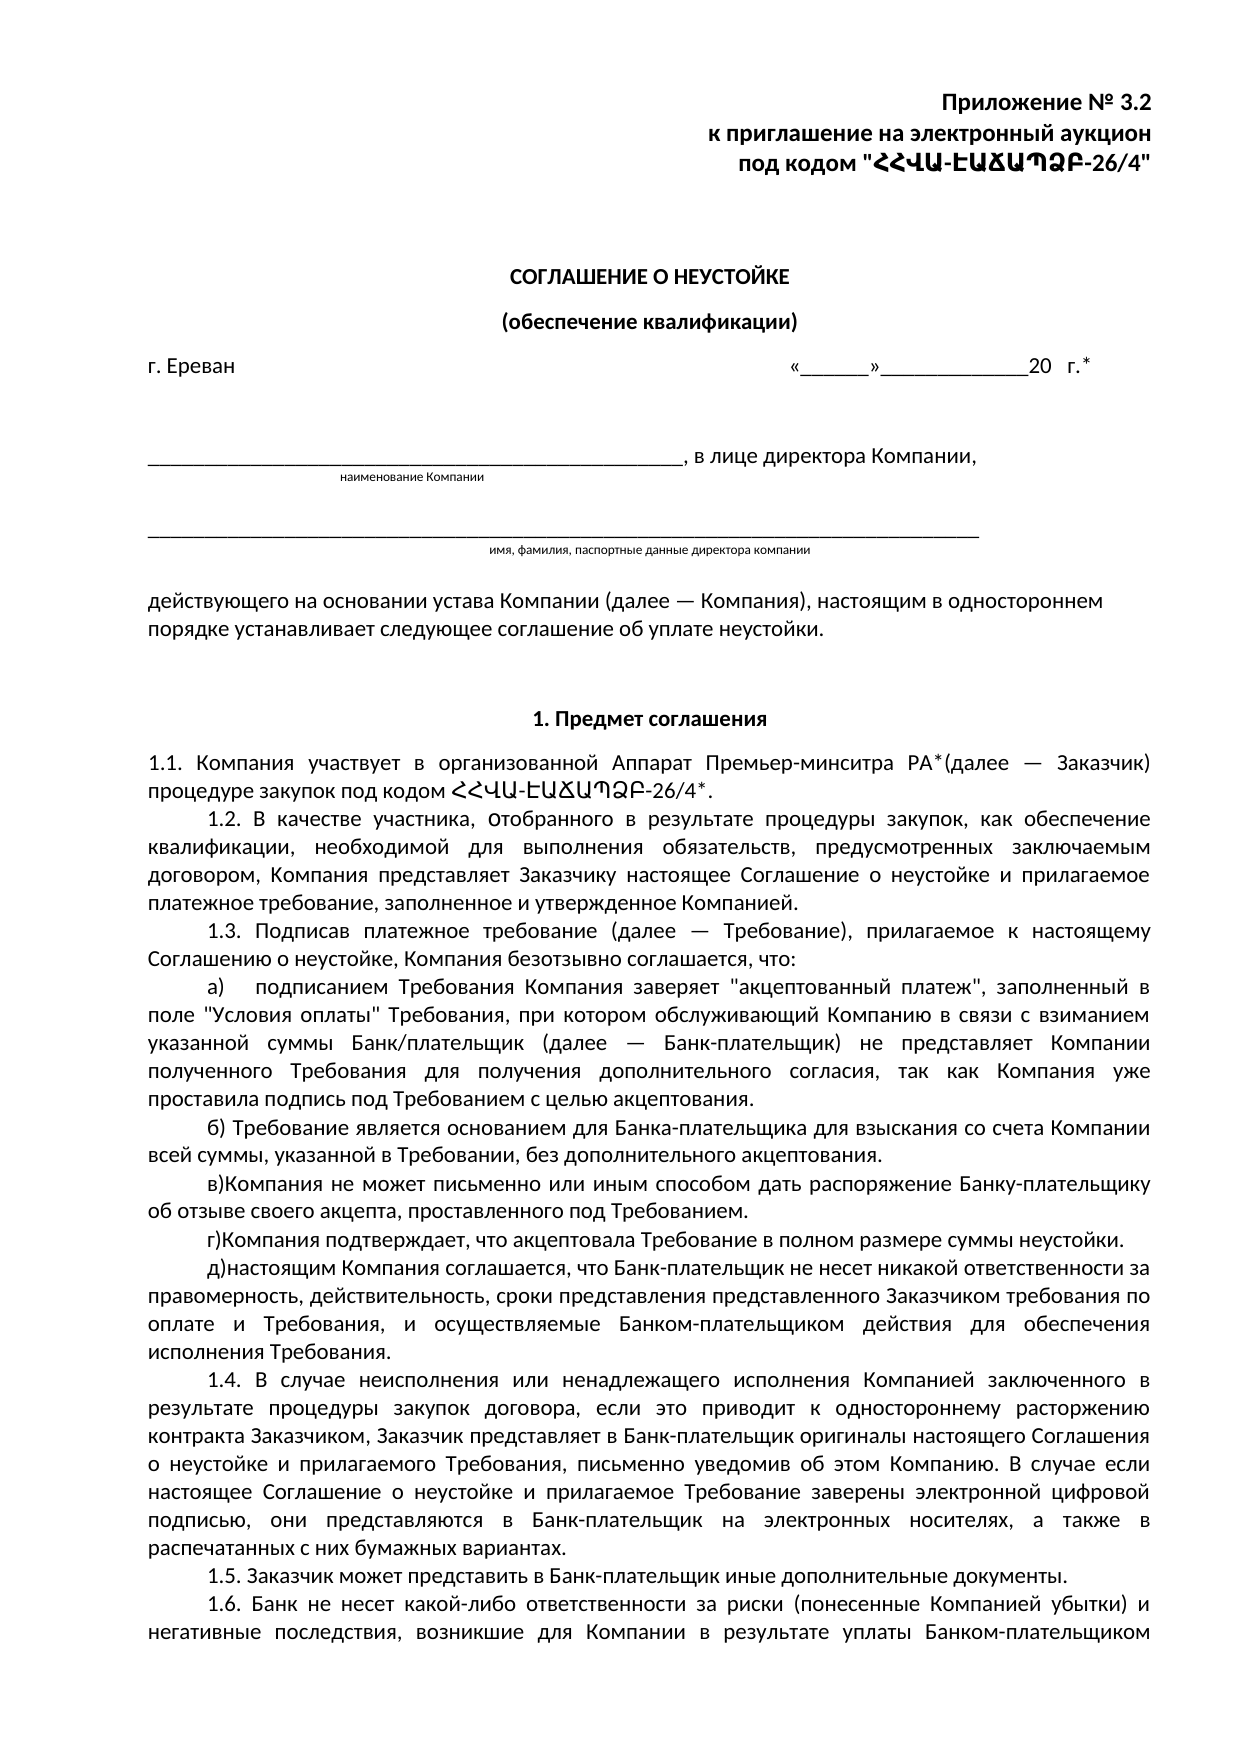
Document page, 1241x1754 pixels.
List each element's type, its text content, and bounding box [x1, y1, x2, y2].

text Приложение № 3.2 [148, 86, 1152, 117]
text 1.1. Компания участвует в организованной Аппарат Премьер-минситра РА*(далее — Заказчик) процедуре закупок под кодом ՀՀՎԱ-ԷԱՃԱՊՁԲ-26/4*. [148, 748, 1152, 804]
text 1.2. В качестве участника, օтобранного в результате процедуры закупок, как обеспечение квалификации, необходимой для выполнения обязательств, предусмотренных заключаемым договором, Kомпания представляет Заказчику настоящее Соглашение о неустойке и прилагаемое платежное требование, заполненное и утвержденное Компанией. [148, 804, 1152, 916]
text наименование Компании [340, 469, 1152, 497]
text имя, фамилия, паспортные данные директора компании [148, 542, 1152, 569]
text д)настоящим Компания соглашается, что Банк-плательщик не несет никакой ответственности за правомерность, действительность, сроки представления представленного Заказчиком требования по оплате и Требования, и осуществляемые Банком-плательщиком действия для обеспечения исполнения Требования. [148, 1253, 1152, 1365]
text к приглашение на электронный аукцион [177, 117, 1152, 147]
text действующего на основании устава Компании (далее — Компания), настоящим в одностороннем [148, 586, 1152, 614]
text г)Компания подтверждает, что акцептовала Требование в полном размере суммы неустойки. [148, 1225, 1152, 1253]
text _________________________________________________________________________ [148, 513, 1152, 542]
text 1.5. Заказчик может представить в Банк-плательщик иные дополнительные документы. [148, 1561, 1152, 1589]
table_header «______»_____________20 г.* [635, 351, 1104, 396]
text 1.4. В случае неисполнения или ненадлежащего исполнения Компанией заключенного в результате процедуры закупок договора, если это приводит к одностороннему расторжению контракта Заказчиком, Заказчик представляет в Банк-плательщик оригиналы настоящего Соглашения о неустойке и прилагаемого Требования, письменно уведомив об этом Компанию. В случае если настоящее Соглашение о неустойке и прилагаемое Требование заверены электронной цифровой подписью, они представляются в Банк-плательщик на электронных носителях, а также в распечатанных с них бумажных вариантах. [148, 1365, 1152, 1561]
text в)Компания не может письменно или иным способом дать распоряжение Банку-плательщику об отзыве своего акцепта, проставленного под Требованием. [148, 1169, 1152, 1225]
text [148, 1589, 1152, 1645]
table_header г. Ереван [136, 351, 635, 396]
text 1.3. Подписав платежное требование (далее — Требование), прилагаемое к настоящему Соглашению о неустойке, Компания безотзывно соглашается, что: [148, 916, 1152, 972]
text б) Требование является основанием для Банка-плательщика для взыскания со счета Компании всей суммы, указанной в Требовании, без дополнительного акцептования. [148, 1113, 1152, 1169]
text 1. Предмет соглашения [148, 704, 1152, 732]
text (обеспечение квалификации) [148, 307, 1152, 335]
text под кодом "ՀՀՎԱ-ԷԱՃԱՊՁԲ-26/4" [177, 147, 1152, 178]
text порядке устанавливает следующее соглашение об уплате неустойки. [148, 614, 1152, 642]
text а) подписанием Требования Компания заверяет "акцептованный платеж", заполненный в поле "Условия оплаты" Требования, при котором обслуживающий Компанию в связи с взиманием указанной суммы Банк/плательщик (далее — Банк-плательщик) не представляет Компании полученного Требования для получения дополнительного согласия, так как Компания уже проставила подпись под Требованием с целью акцептования. [148, 972, 1152, 1113]
text СОГЛАШЕНИЕ О НЕУСТОЙКЕ [148, 262, 1152, 290]
text _______________________________________________, в лице директора Компании, [148, 441, 1152, 469]
